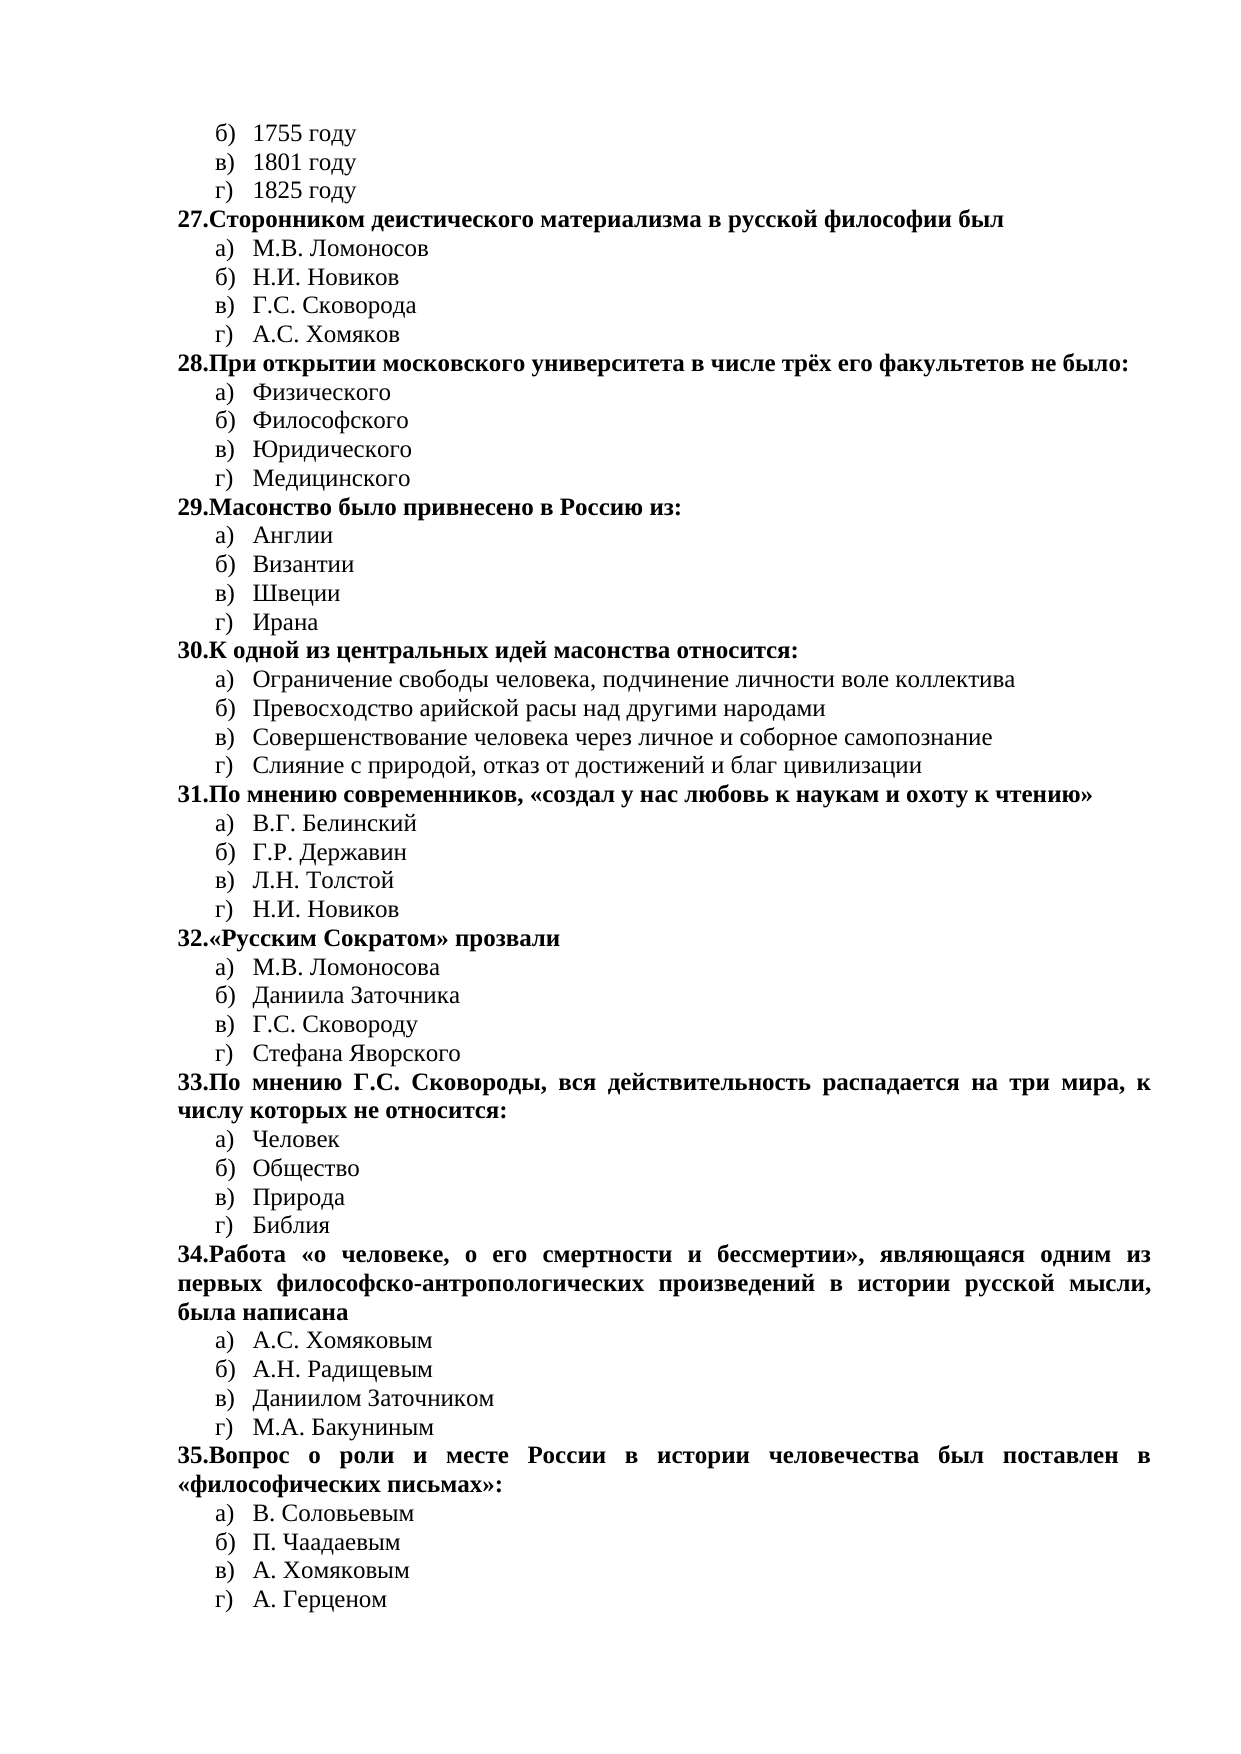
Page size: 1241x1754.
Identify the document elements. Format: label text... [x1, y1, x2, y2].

list Философского [215, 406, 1152, 434]
list В.Г. Белинский [215, 808, 1152, 837]
list Ограничение свободы человека, подчинение личности воле коллектива [215, 664, 1152, 693]
list 1801 году [215, 147, 1152, 176]
text 35.Вопрос о роли и месте России в истории человечества был поставлен в «философических письмах»: [177, 1441, 1152, 1498]
list Даниилом Заточником [215, 1383, 1152, 1412]
list Юридического [215, 434, 1152, 463]
text 29.Масонство было привнесено в Россию из: [177, 492, 1152, 521]
list Природа [215, 1182, 1152, 1211]
list Н.И. Новиков [215, 894, 1152, 923]
list А. Герценом [215, 1584, 1152, 1613]
list А. Хомяковым [215, 1556, 1152, 1584]
list Византии [215, 549, 1152, 578]
list М.В. Ломоносов [215, 233, 1152, 262]
list Общество [215, 1153, 1152, 1182]
text 32.«Русским Сократом» прозвали [177, 923, 1152, 952]
list Человек [215, 1124, 1152, 1153]
list Даниила Заточника [215, 981, 1152, 1009]
list 1755 году [215, 118, 1152, 147]
text 28.При открытии московского университета в числе трёх его факультетов не было: [177, 348, 1152, 377]
list А.С. Хомяков [215, 319, 1152, 348]
list Л.Н. Толстой [215, 866, 1152, 894]
list Г.Р. Державин [215, 837, 1152, 866]
list П. Чаадаевым [215, 1527, 1152, 1556]
text 27.Сторонником деистического материализма в русской философии был [177, 204, 1152, 233]
list Совершенствование человека через личное и соборное самопознание [215, 722, 1152, 751]
list Слияние с природой, отказ от достижений и благ цивилизации [215, 751, 1152, 779]
list А.Н. Радищевым [215, 1354, 1152, 1383]
text 31.По мнению современников, «создал у нас любовь к наукам и охоту к чтению» [177, 779, 1152, 808]
list Ирана [215, 607, 1152, 636]
list Англии [215, 521, 1152, 549]
text 33.По мнению Г.С. Сковороды, вся действительность распадается на три мира, к числу которых не относится: [177, 1067, 1152, 1124]
list М.В. Ломоносова [215, 952, 1152, 981]
text 34.Работа «о человеке, о его смертности и бессмертии», являющаяся одним из первых философско-антропологических произведений в истории русской мысли, была написана [177, 1239, 1152, 1326]
list В. Соловьевым [215, 1498, 1152, 1527]
list Физического [215, 377, 1152, 406]
list Швеции [215, 578, 1152, 607]
list А.С. Хомяковым [215, 1326, 1152, 1354]
list Н.И. Новиков [215, 262, 1152, 291]
list 1825 году [215, 176, 1152, 204]
list Медицинского [215, 463, 1152, 492]
list Г.С. Сковороду [215, 1009, 1152, 1038]
list Превосходство арийской расы над другими народами [215, 693, 1152, 722]
list Библия [215, 1211, 1152, 1239]
text 30.К одной из центральных идей масонства относится: [177, 636, 1152, 664]
list М.А. Бакуниным [215, 1412, 1152, 1441]
list Г.С. Сковорода [215, 291, 1152, 319]
list Стефана Яворского [215, 1038, 1152, 1067]
